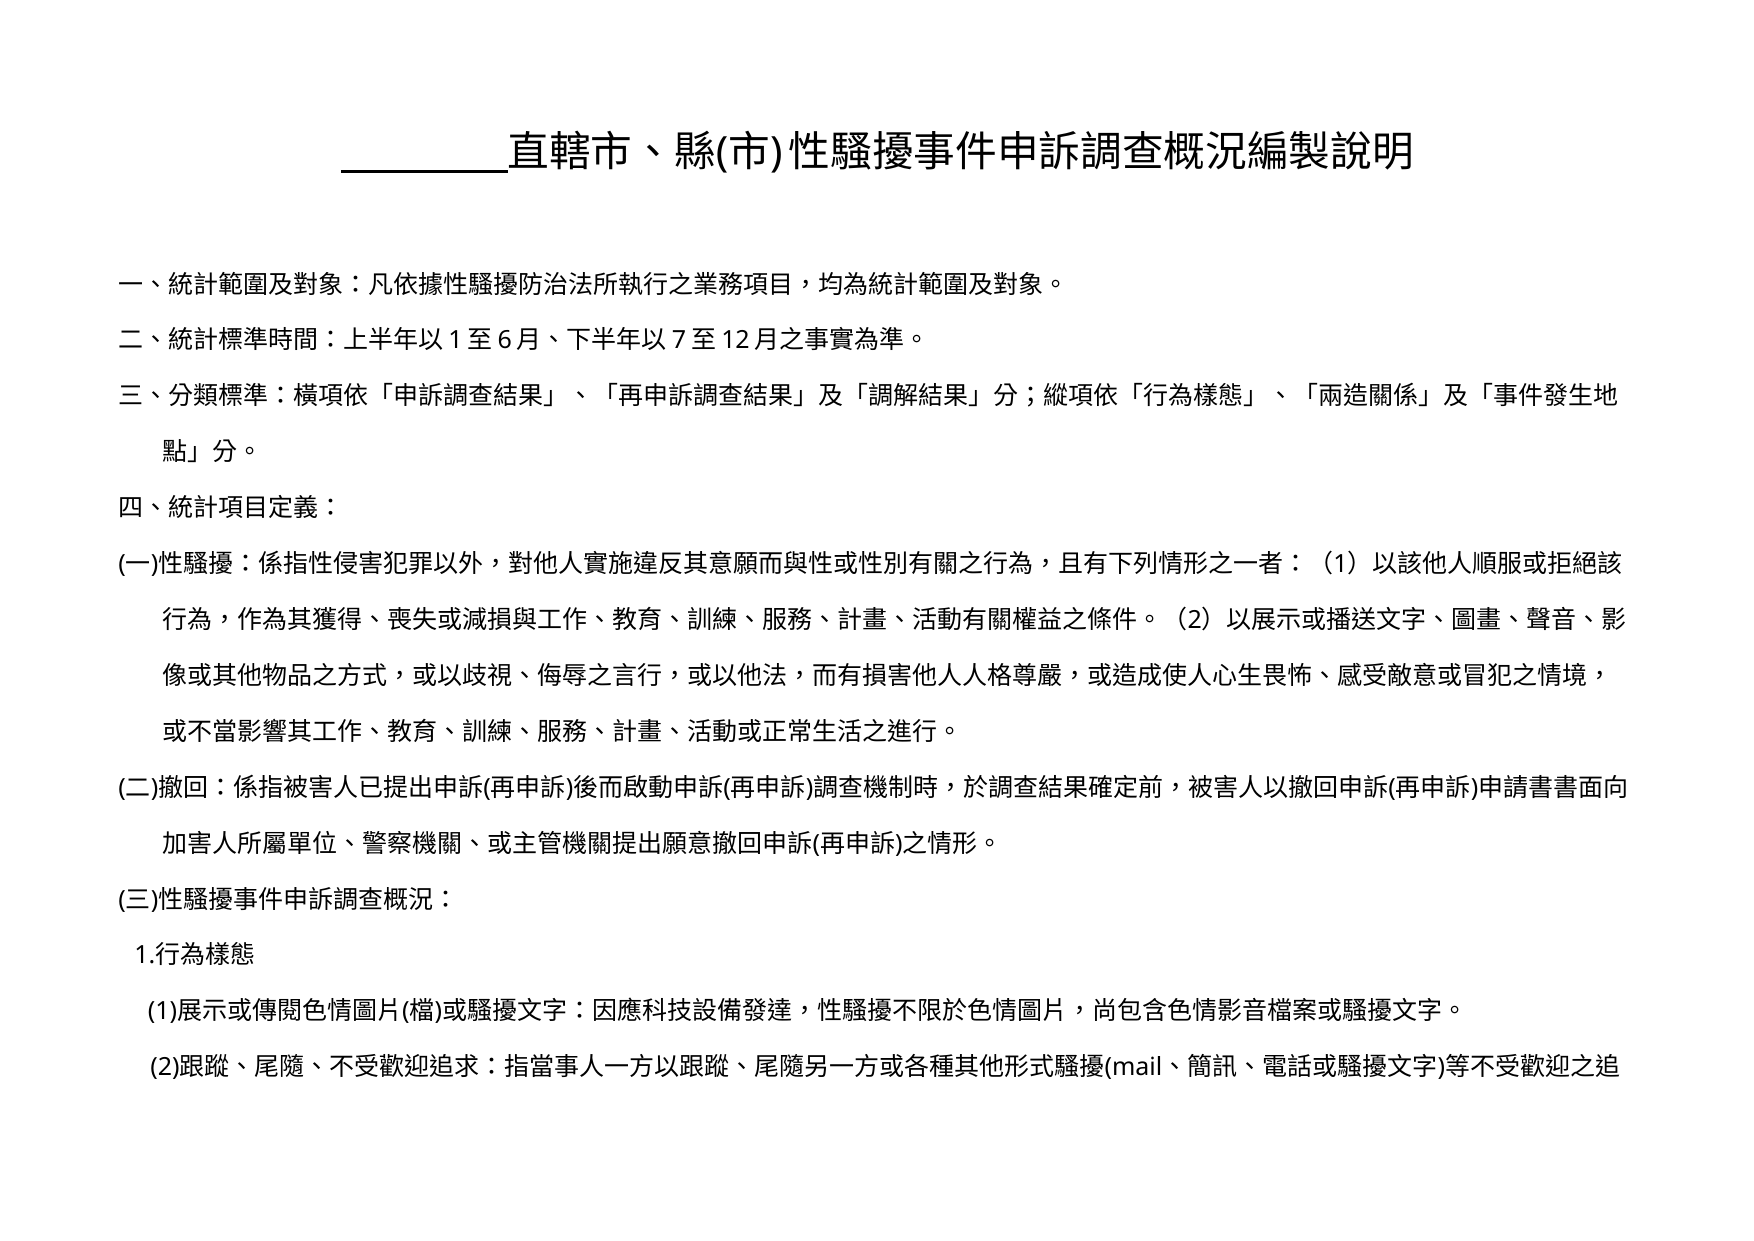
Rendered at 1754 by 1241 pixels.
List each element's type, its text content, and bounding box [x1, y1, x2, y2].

text 四、統計項目定義： [118, 487, 1636, 524]
text 1.行為樣態 [134, 934, 1636, 972]
text (三)性騷擾事件申訴調查概況： [118, 879, 1636, 916]
text (1)展示或傳閱色情圖片(檔)或騷擾文字：因應科技設備發達，性騷擾不限於色情圖片，尚包含色情影音檔案或騷擾文字。 [148, 990, 1636, 1027]
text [150, 1046, 1636, 1083]
text 直轄市、縣(市) 性騷擾事件申訴調查概況編製說明 [118, 118, 1636, 179]
text 三、分類標準：橫項依「申訴調查結果」、「再申訴調查結果」及「調解結果」分；縱項依「行為樣態」、「兩造關係」及「事件發生地點」分。 [118, 375, 1636, 469]
text (二)撤回：係指被害人已提出申訴(再申訴)後而啟動申訴(再申訴)調查機制時，於調查結果確定前，被害人以撤回申訴(再申訴)申請書書面向加害人所屬單位、警察機關、或主管機關提出願意撤回申訴(再申訴)之情形。 [118, 767, 1636, 861]
text (一)性騷擾：係指性侵害犯罪以外，對他人實施違反其意願而與性或性別有關之行為，且有下列情形之一者：（1）以該他人順服或拒絕該行為，作為其獲得、喪失或減損與工作、教育、訓練、服務、計畫、活動有關權益之條件。（2）以展示或播送文字、圖畫、聲音、影像或其他物品之方式，或以歧視、侮辱之言行，或以他法，而有損害他人人格尊嚴，或造成使人心生畏怖、感受敵意或冒犯之情境，或不當影響其工作、教育、訓練、服務、計畫、活動或正常生活之進行。 [118, 542, 1636, 749]
text 二、統計標準時間：上半年以1至6月、下半年以7至12月之事實為準。 [118, 319, 1636, 357]
text 一、統計範圍及對象：凡依據性騷擾防治法所執行之業務項目，均為統計範圍及對象。 [118, 264, 1636, 301]
